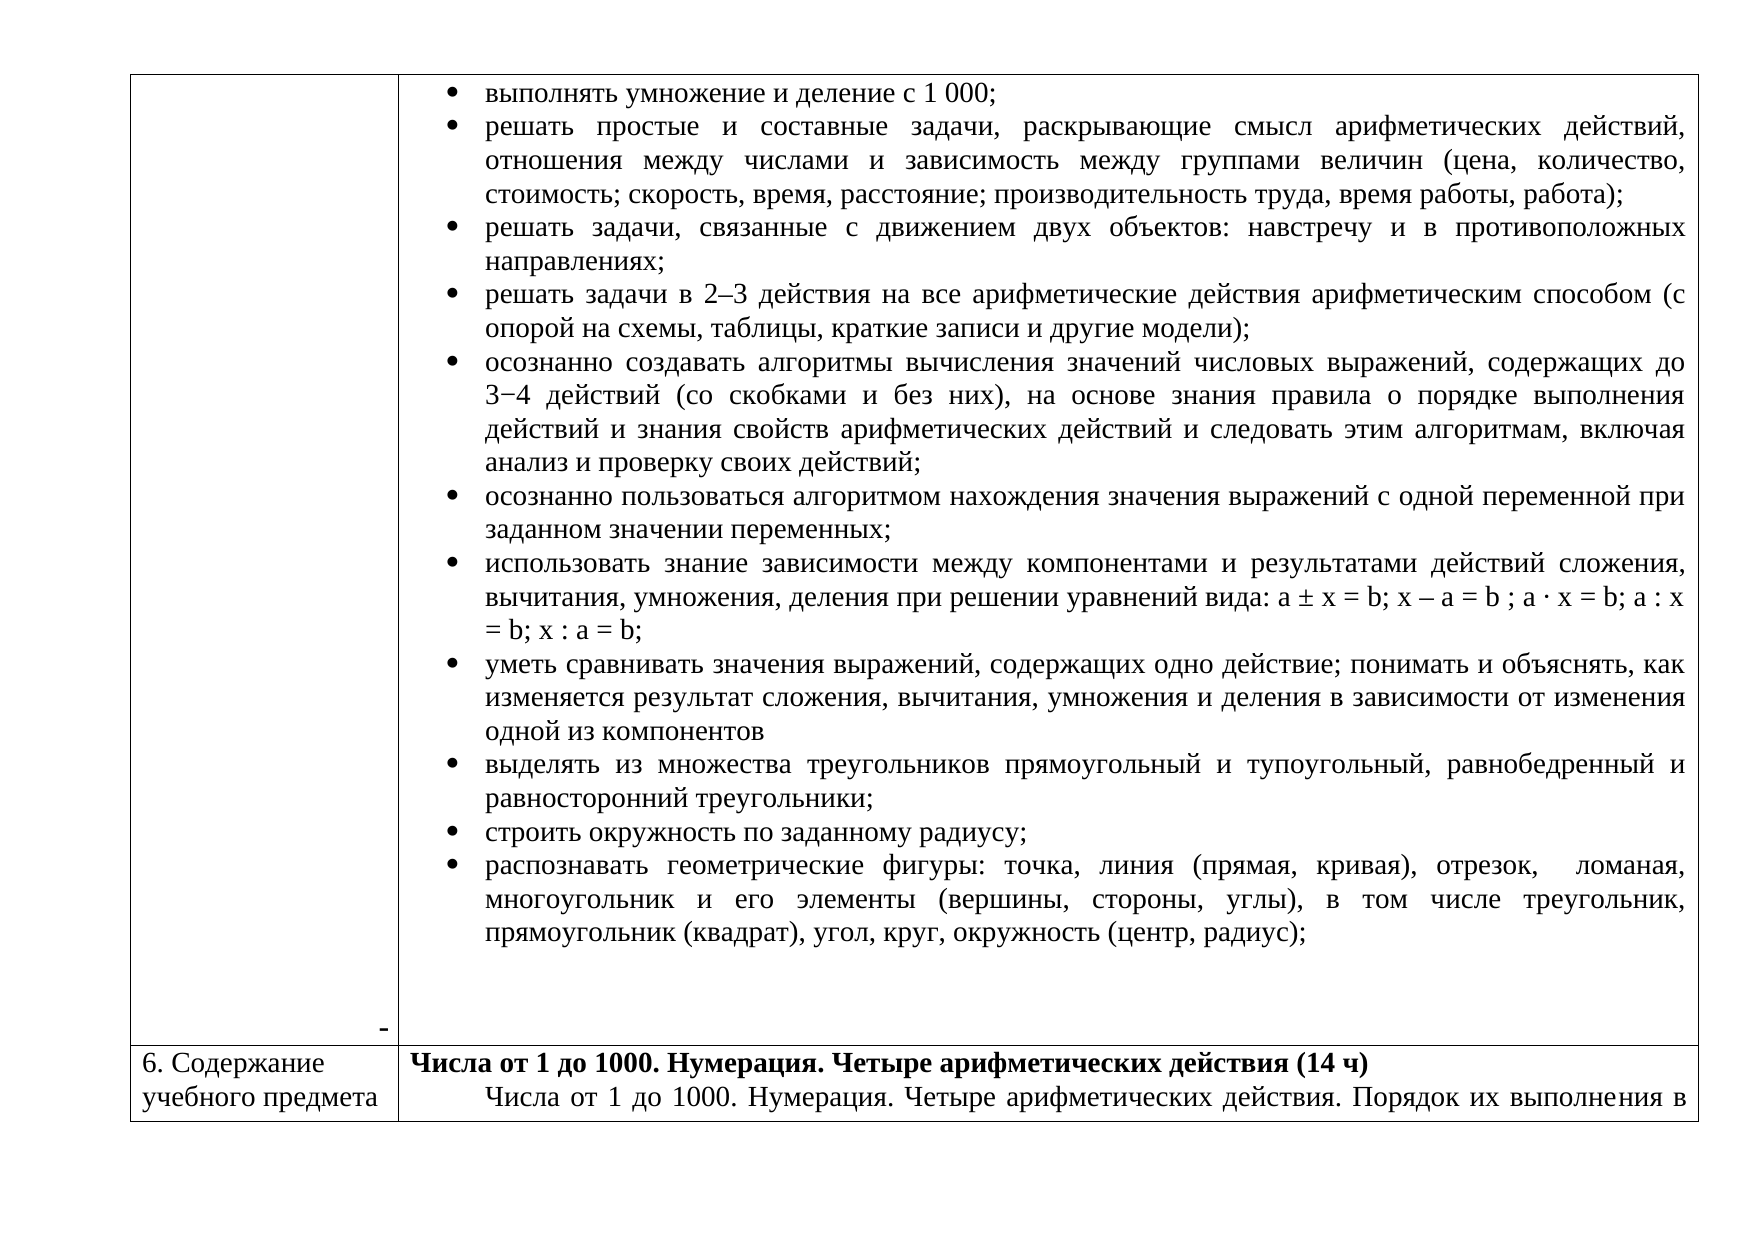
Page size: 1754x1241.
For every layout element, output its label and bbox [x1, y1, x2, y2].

table_cell [399, 1046, 1698, 1121]
table_cell [131, 1046, 398, 1121]
table_cell [131, 75, 398, 1044]
table_cell [399, 75, 1698, 1044]
